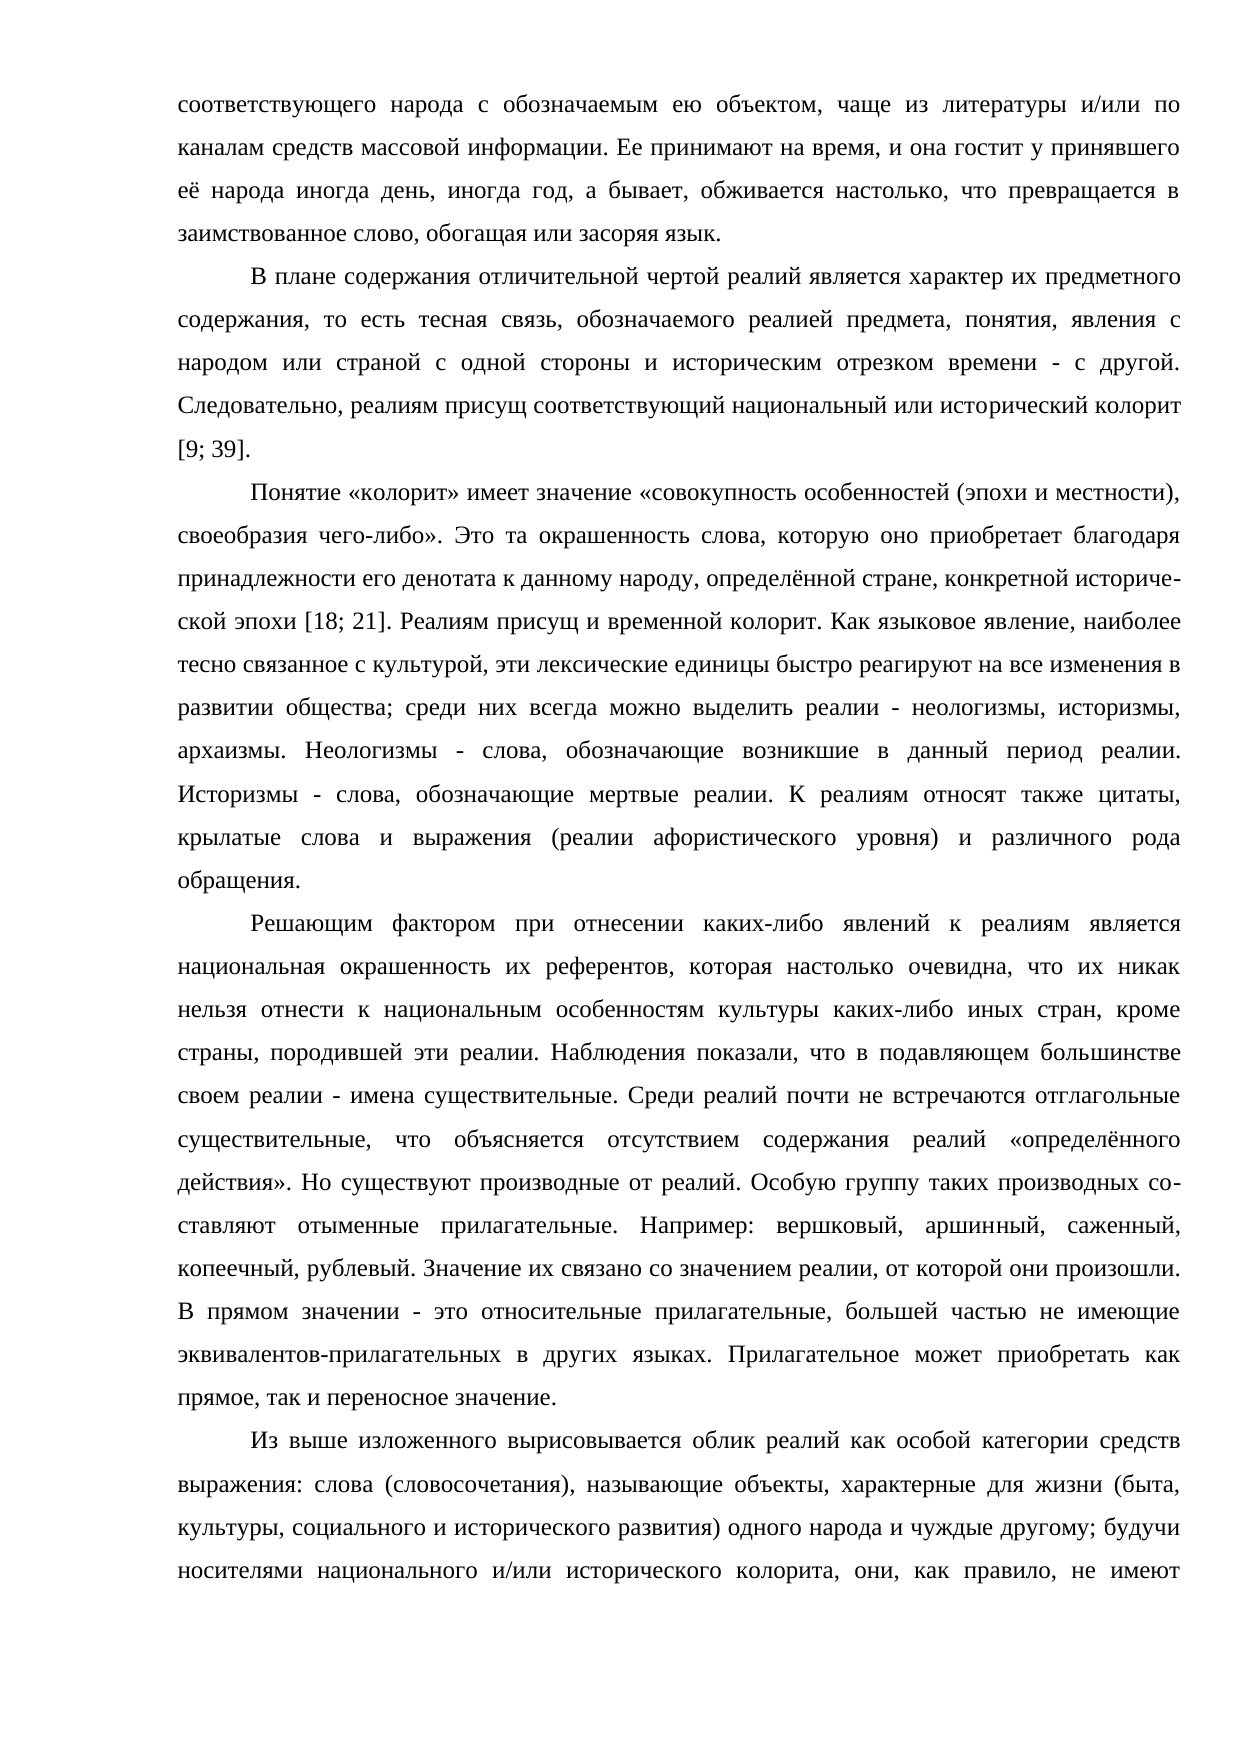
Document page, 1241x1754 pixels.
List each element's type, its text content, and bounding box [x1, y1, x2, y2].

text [177, 89, 1181, 247]
text Понятие «колорит» имеет значение «совокупность особенностей (эпохи и местности), своеобразия чего-либо». Это та окрашенность слова, которую оно приобретает благодаря принадлежности его денотата к данному народу, определённой стране, конкретной исторической эпохи [18; 21]. Реалиям присущ и временной колорит. Как языковое явление, наиболее тесно связанное с культурой, эти лексические единицы быстро реагируют на все изменения в развитии общества; среди них всегда можно выделить реалии - неологизмы, историзмы, архаизмы. Неологизмы - слова, обозначающие возникшие в данный период реалии. Историзмы - слова, обозначающие мертвые реалии. К реалиям относят также цитаты, крылатые слова и выражения (реалии афористического уровня) и различного рода обращения. [177, 477, 1181, 894]
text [177, 1426, 1181, 1584]
text В плане содержания отличительной чертой реалий является характер их предметного содержания, то есть тесная связь, обозначаемого реалией предмета, понятия, явления с народом или страной с одной стороны и историческим отрезком времени - с другой. Следовательно, реалиям присущ соответствующий национальный или исторический колорит [9; 39]. [177, 261, 1181, 462]
text Решающим фактором при отнесении каких-либо явлений к реалиям является национальная окрашенность их референтов, которая настолько очевидна, что их никак нельзя отнести к национальным особенностям культуры каких-либо иных стран, кроме страны, породившей эти реалии. Наблюдения показали, что в подавляющем большинстве своем реалии - имена существительные. Среди реалий почти не встречаются отглагольные существительные, что объясняется отсутствием содержания реалий «определённого действия». Но существуют производные от реалий. Особую группу таких производных составляют отыменные прилагательные. Например: вершковый, аршинный, саженный, копеечный, рублевый. Значение их связано со значением реалии, от которой они произошли. В прямом значении - это относительные прилагательные, большей частью не имеющие эквивалентов-прилагательных в других языках. Прилагательное может приобретать как прямое, так и переносное значение. [177, 908, 1181, 1411]
